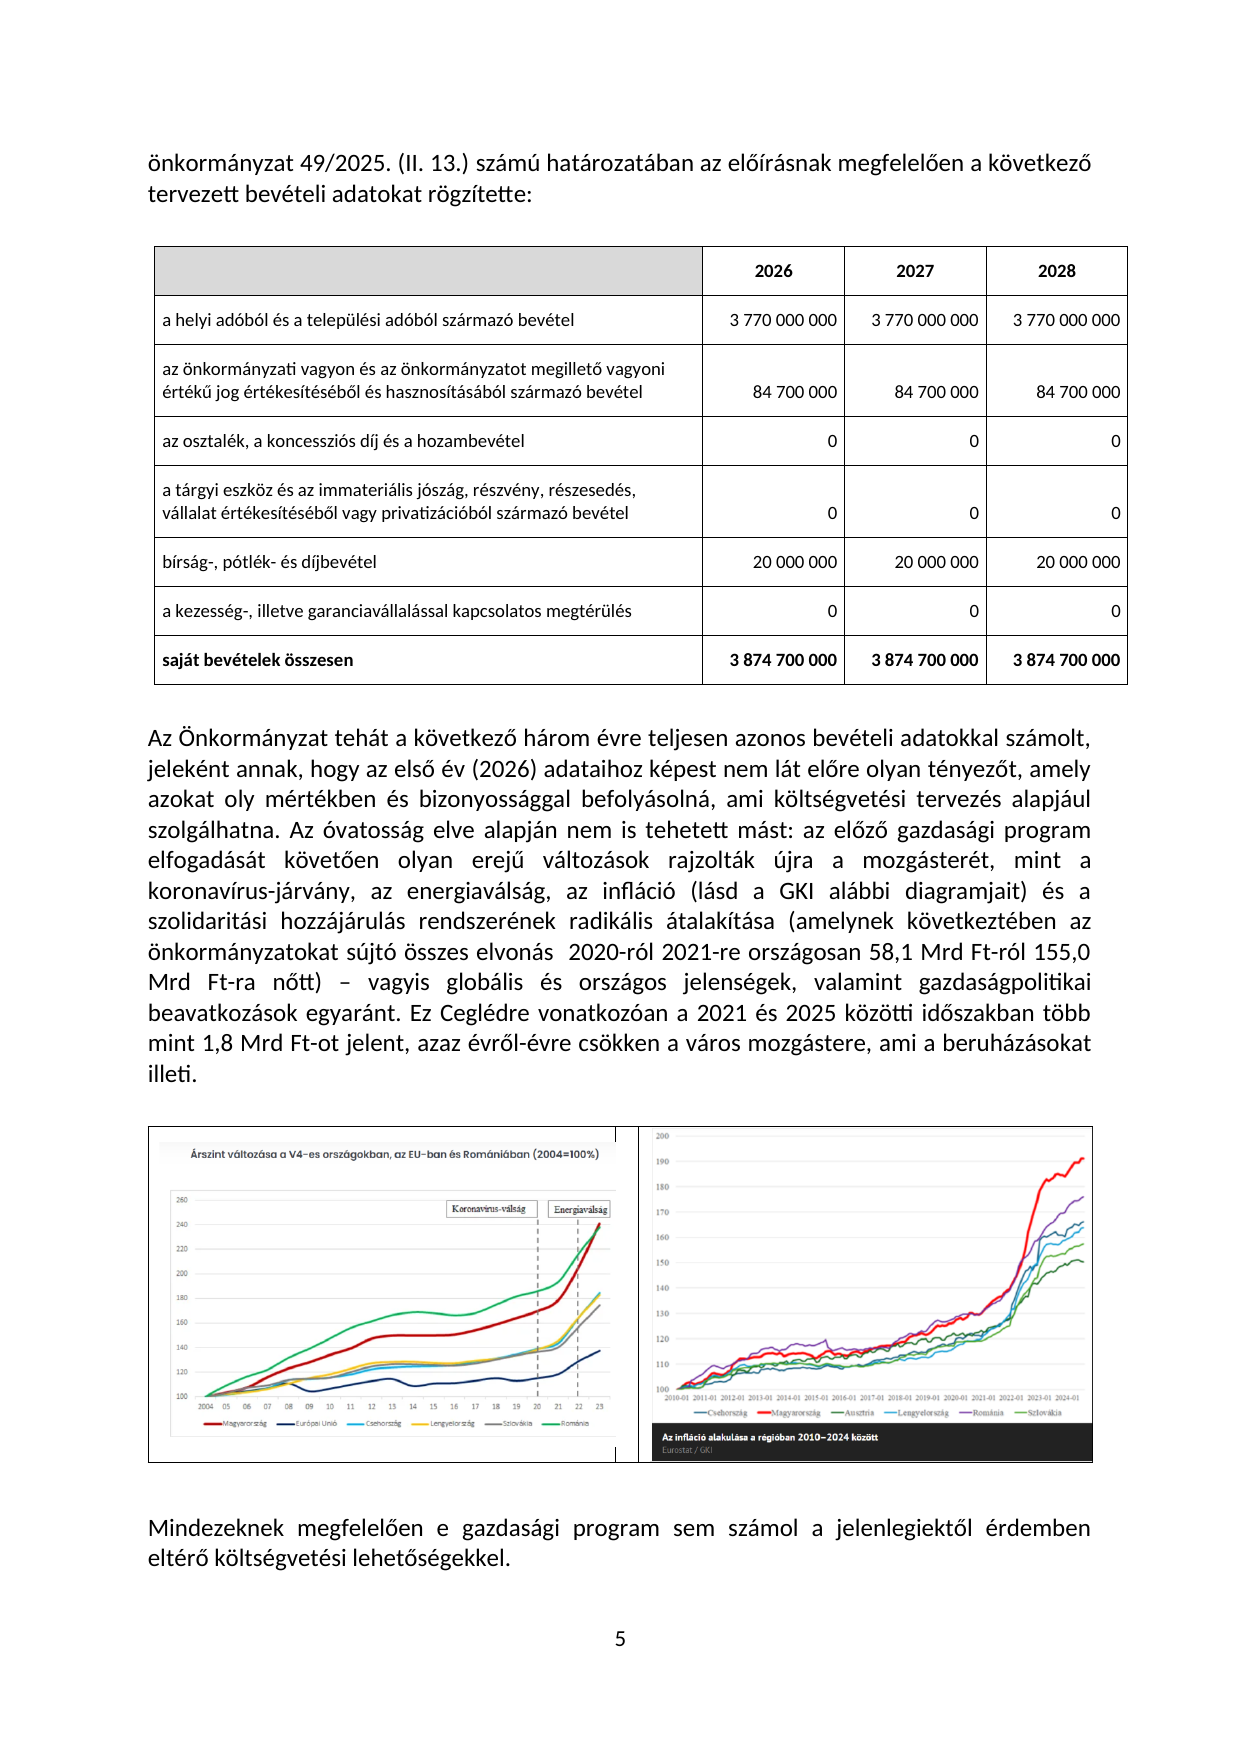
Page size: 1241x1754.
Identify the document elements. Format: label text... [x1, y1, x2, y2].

table_cell 0 [845, 466, 986, 537]
table_cell 84 700 000 [703, 345, 844, 416]
table_cell a helyi adóból és a települési adóból származó bevétel [155, 296, 702, 344]
table_cell 0 [703, 466, 844, 537]
table_cell 20 000 000 [703, 538, 844, 586]
table_cell 0 [987, 587, 1127, 635]
table_header [155, 247, 702, 295]
table_cell az önkormányzati vagyon és az önkormányzatot megillető vagyoni értékű jog értékesítéséből és hasznosításából származó bevétel [155, 345, 702, 416]
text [148, 148, 1093, 209]
picture [650, 1127, 1093, 1462]
table_cell bírság-, pótlék- és díjbevétel [155, 538, 702, 586]
table_cell 3 874 700 000 [987, 636, 1127, 684]
table_header [639, 1127, 650, 1462]
table_cell az osztalék, a koncessziós díj és a hozambevétel [155, 417, 702, 465]
text Az Önkormányzat tehát a következő három évre teljesen azonos bevételi adatokkal számolt, jeleként annak, hogy az első év (2026) adataihoz képest nem lát előre olyan tényezőt, amely azokat oly mértékben és bizonyossággal befolyásolná, ami költségvetési tervezés alapjául szolgálhatna. Az óvatosság elve alapján nem is tehetett mást: az előző gazdasági program elfogadását követően olyan erejű változások rajzolták újra a mozgásterét, mint a koronavírus-járvány, az energiaválság, az infláció (lásd a GKI alábbi diagramjait) és a szolidaritási hozzájárulás rendszerének radikális átalakítása (amelynek következtében az önkormányzatokat sújtó összes elvonás 2020-ról 2021-re országosan 58,1 Mrd Ft-ról 155,0 Mrd Ft-ra nőtt) – vagyis globális és országos jelenségek, valamint gazdaságpolitikai beavatkozások egyaránt. Ez Ceglédre vonatkozóan a 2021 és 2025 közötti időszakban több mint 1,8 Mrd Ft-ot jelent, azaz évről-évre csökken a város mozgástere, ami a beruházásokat illeti. [148, 722, 1093, 1088]
table_cell 20 000 000 [845, 538, 986, 586]
table_cell 84 700 000 [987, 345, 1127, 416]
table_cell 0 [987, 417, 1127, 465]
table_cell 0 [845, 417, 986, 465]
table_cell saját bevételek összesen [155, 636, 702, 684]
table_cell 3 770 000 000 [987, 296, 1127, 344]
table_cell a kezesség-, illetve garanciavállalással kapcsolatos megtérülés [155, 587, 702, 635]
table_cell 0 [703, 417, 844, 465]
table_cell 3 874 700 000 [703, 636, 844, 684]
table_cell a tárgyi eszköz és az immateriális jószág, részvény, részesedés, vállalat értékesítéséből vagy privatizációból származó bevétel [155, 466, 702, 537]
table_header [149, 1127, 615, 1462]
table_cell 0 [845, 587, 986, 635]
table_header [616, 1127, 638, 1462]
table_cell 3 770 000 000 [845, 296, 986, 344]
table_cell 3 770 000 000 [703, 296, 844, 344]
table_cell 0 [703, 587, 844, 635]
table_header 2026 [703, 247, 844, 295]
table_cell 0 [987, 466, 1127, 537]
text Mindezeknek megfelelően e gazdasági program sem számol a jelenlegiektől érdemben eltérő költségvetési lehetőségekkel. [148, 1512, 1093, 1573]
table_cell 3 874 700 000 [845, 636, 986, 684]
table_header 2028 [987, 247, 1127, 295]
table_cell 84 700 000 [845, 345, 986, 416]
table_header 2027 [845, 247, 986, 295]
table_cell 20 000 000 [987, 538, 1127, 586]
picture [159, 1142, 616, 1447]
